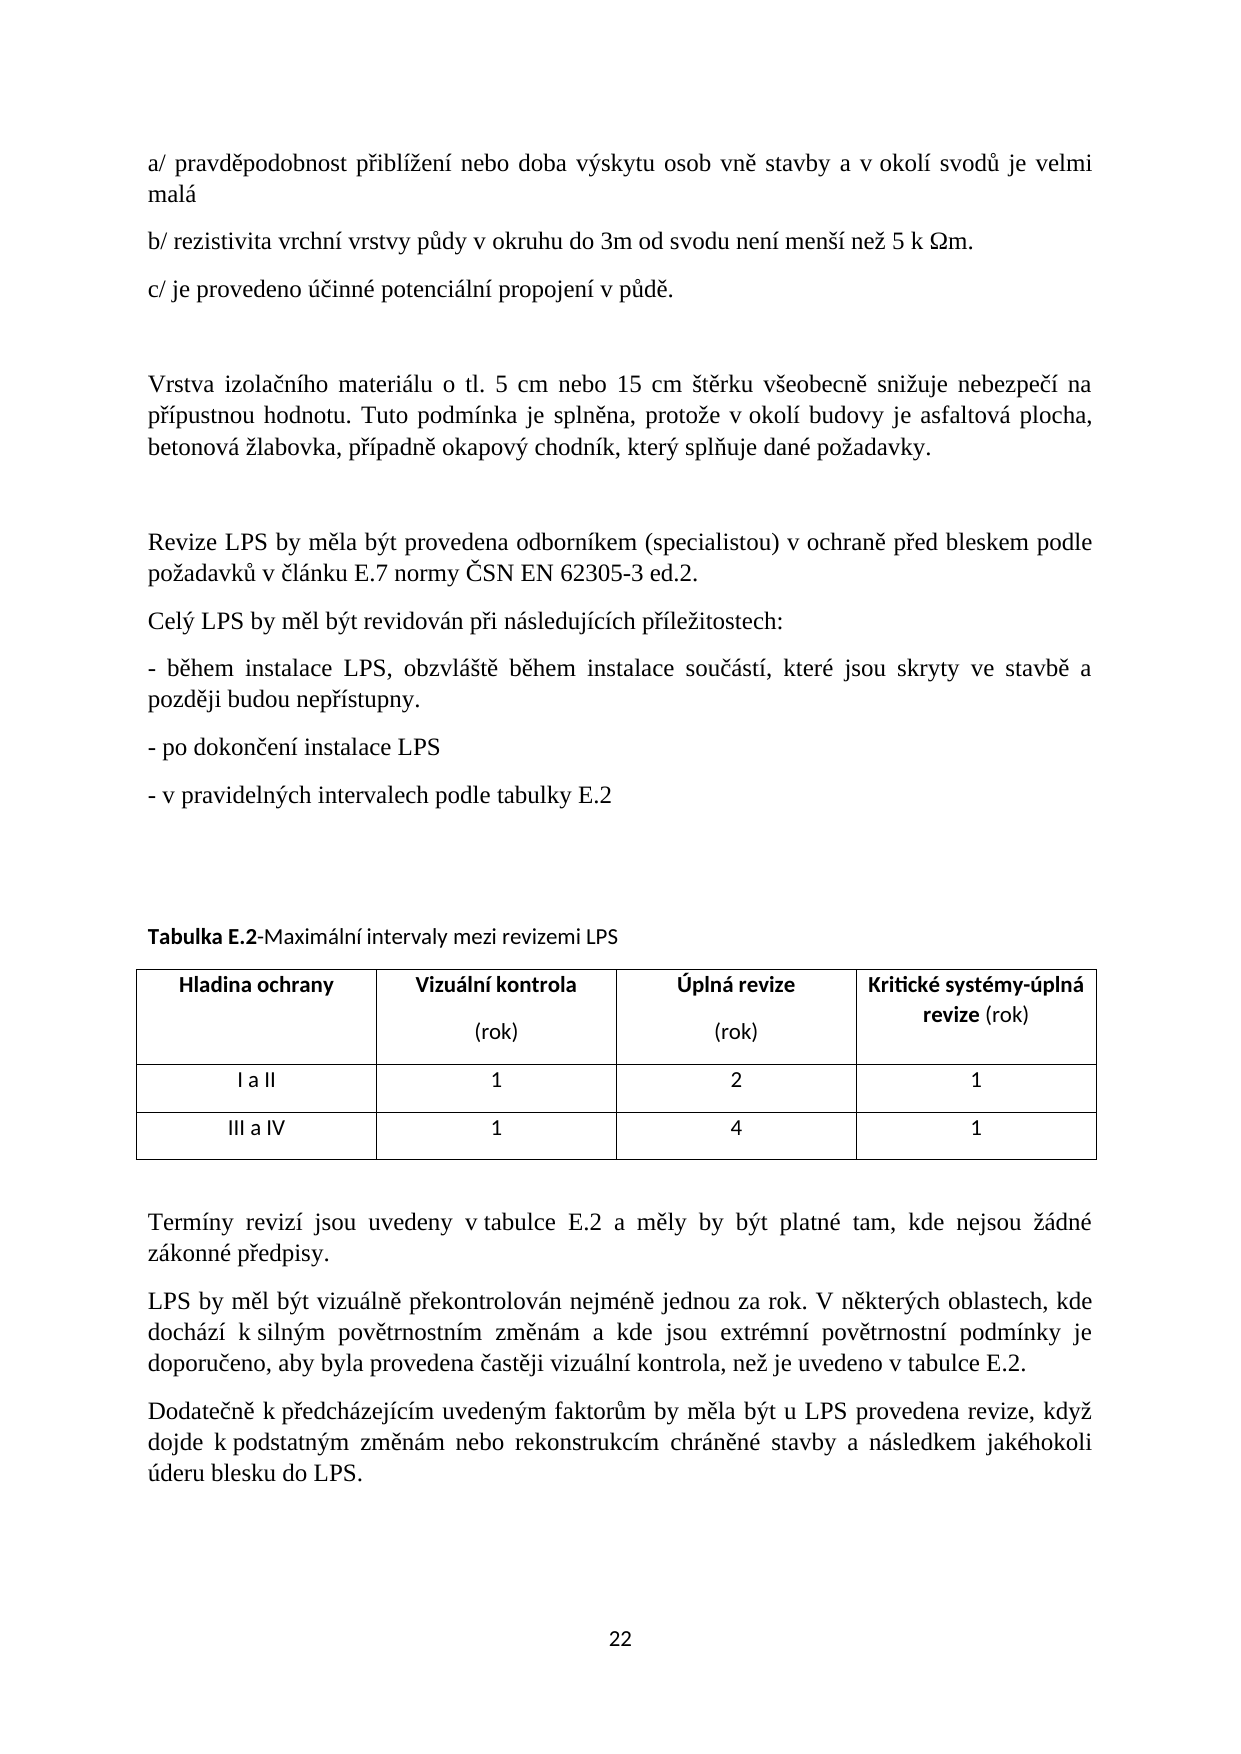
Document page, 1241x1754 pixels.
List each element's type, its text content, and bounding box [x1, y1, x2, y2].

text Tabulka E.2-Maximální intervaly mezi revizemi LPS [148, 922, 1093, 950]
table_cell I a II [137, 1065, 376, 1112]
text Vrstva izolačního materiálu o tl. nebo štěrku všeobecně snižuje nebezpečí na přípustnou hodnotu. Tuto podmínka je splněna, protože v okolí budovy je asfaltová plocha, betonová žlabovka, případně okapový chodník, který splňuje dané požadavky. [148, 369, 1093, 460]
table_header Hladina ochrany [137, 970, 376, 1064]
table_header Úplná revize (rok) [617, 970, 856, 1064]
text Celý LPS by měl být revidován při následujících příležitostech: [148, 606, 1093, 634]
text - po dokončení instalace LPS [148, 732, 1093, 761]
table_cell 1 [857, 1113, 1096, 1159]
text Revize LPS by měla být provedena odborníkem (specialistou) v ochraně před bleskem podle požadavků v článku E.7 normy ČSN EN 62305-3 ed.2. [148, 527, 1093, 587]
table_header Kritické systémy-úplná revize (rok) [857, 970, 1096, 1064]
text c/ je provedeno účinné potenciální propojení v půdě. [148, 274, 1093, 303]
text LPS by měl být vizuálně překontrolován nejméně jednou za rok. V některých oblastech, kde dochází k silným povětrnostním změnám a kde jsou extrémní povětrnostní podmínky je doporučeno, aby byla provedena častěji vizuální kontrola, než je uvedeno v tabulce E.2. [148, 1286, 1093, 1377]
text Dodatečně k předcházejícím uvedeným faktorům by měla být u LPS provedena revize, když dojde k podstatným změnám nebo rekonstrukcím chráněné stavby a následkem jakéhokoli úderu blesku do LPS. [148, 1396, 1093, 1487]
table_cell 2 [617, 1065, 856, 1112]
table_cell 1 [857, 1065, 1096, 1112]
text Termíny revizí jsou uvedeny v tabulce E.2 a měly by být platné tam, kde nejsou žádné zákonné předpisy. [148, 1207, 1093, 1267]
table_header Vizuální kontrola (rok) [377, 970, 616, 1064]
text b/ rezistivita vrchní vrstvy půdy v okruhu do 3m od svodu není menší než 5 k Ωm. [148, 226, 1093, 255]
table_cell 1 [377, 1065, 616, 1112]
text - během instalace LPS, obzvláště během instalace součástí, které jsou skryty ve stavbě a později budou nepřístupny. [148, 653, 1093, 713]
table_cell 1 [377, 1113, 616, 1159]
text - v pravidelných intervalech podle tabulky E.2 [148, 780, 1093, 809]
table_cell III a IV [137, 1113, 376, 1159]
text a/ pravděpodobnost přiblížení nebo doba výskytu osob vně stavby a v okolí svodů je velmi malá [148, 148, 1093, 207]
table_cell 4 [617, 1113, 856, 1159]
